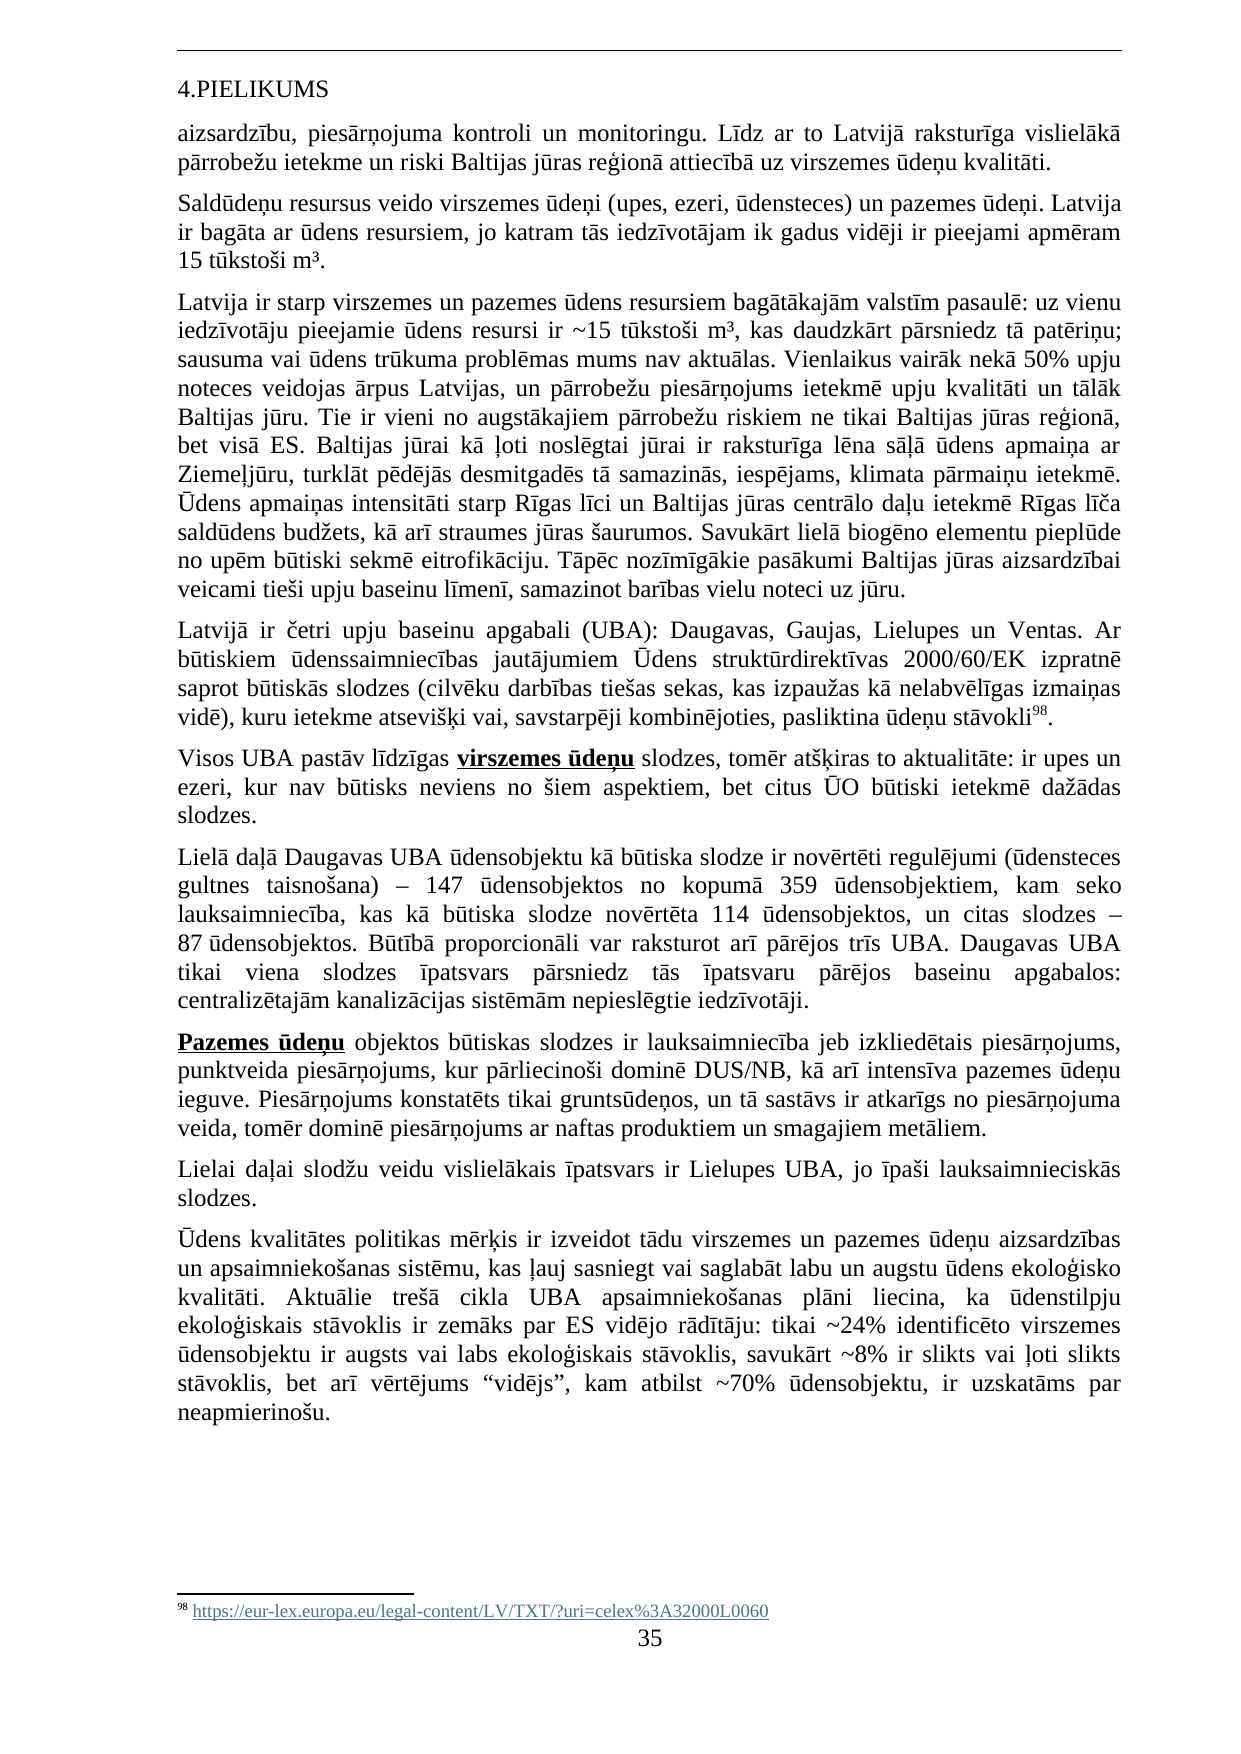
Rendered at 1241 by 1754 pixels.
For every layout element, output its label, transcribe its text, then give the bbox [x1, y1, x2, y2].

text Latvija ir starp virszemes un pazemes ūdens resursiem bagātākajām valstīm pasaulē: uz vienu iedzīvotāju pieejamie ūdens resursi ir ~15 tūkstoši m³, kas daudzkārt pārsniedz tā patēriņu; sausuma vai ūdens trūkuma problēmas mums nav aktuālas. Vienlaikus vairāk nekā 50% upju noteces veidojas ārpus Latvijas, un pārrobežu piesārņojums ietekmē upju kvalitāti un tālāk Baltijas jūru. Tie ir vieni no augstākajiem pārrobežu riskiem ne tikai Baltijas jūras reģionā, bet visā ES. Baltijas jūrai kā ļoti noslēgtai jūrai ir raksturīga lēna sāļā ūdens apmaiņa ar Ziemeļjūru, turklāt pēdējās desmitgadēs tā samazinās, iespējams, klimata pārmaiņu ietekmē. Ūdens apmaiņas intensitāti starp Rīgas līci un Baltijas jūras centrālo daļu ietekmē Rīgas līča saldūdens budžets, kā arī straumes jūras šaurumos. Savukārt lielā biogēno elementu pieplūde no upēm būtiski sekmē eitrofikāciju. Tāpēc nozīmīgākie pasākumi Baltijas jūras aizsardzībai veicami tieši upju baseinu līmenī, samazinot barības vielu noteci uz jūru. [177, 287, 1122, 603]
text Visos UBA pastāv līdzīgas virszemes ūdeņu slodzes, tomēr atšķiras to aktualitāte: ir upes un ezeri, kur nav būtisks neviens no šiem aspektiem, bet citus ŪO būtiski ietekmē dažādas slodzes. [177, 743, 1122, 829]
text Lielā daļā Daugavas UBA ūdensobjektu kā būtiska slodze ir novērtēti regulējumi (ūdensteces gultnes taisnošana) – 147 ūdensobjektos no kopumā 359 ūdensobjektiem, kam seko lauksaimniecība, kas kā būtiska slodze novērtēta 114 ūdensobjektos, un citas slodzes – 87 ūdensobjektos. Būtībā proporcionāli var raksturot arī pārējos trīs UBA. Daugavas UBA tikai viena slodzes īpatsvars pārsniedz tās īpatsvaru pārējos baseinu apgabalos: centralizētajām kanalizācijas sistēmām nepieslēgtie iedzīvotāji. [177, 842, 1122, 1014]
text Ūdens kvalitātes politikas mērķis ir izveidot tādu virszemes un pazemes ūdeņu aizsardzības un apsaimniekošanas sistēmu, kas ļauj sasniegt vai saglabāt labu un augstu ūdens ekoloģisko kvalitāti. Aktuālie trešā cikla UBA apsaimniekošanas plāni liecina, ka ūdenstilpju ekoloģiskais stāvoklis ir zemāks par ES vidējo rādītāju: tikai ~24% identificēto virszemes ūdensobjektu ir augsts vai labs ekoloģiskais stāvoklis, savukārt ~8% ir slikts vai ļoti slikts stāvoklis, bet arī vērtējums “vidējs”, kam atbilst ~70% ūdensobjektu, ir uzskatāms par neapmierinošu. [177, 1224, 1122, 1426]
text Saldūdeņu resursus veido virszemes ūdeņi (upes, ezeri, ūdensteces) un pazemes ūdeņi. Latvija ir bagāta ar ūdens resursiem, jo katram tās iedzīvotājam ik gadus vidēji ir pieejami apmēram 15 tūkstoši m³. [177, 188, 1122, 274]
text Latvijā ir četri upju baseinu apgabali (UBA): Daugavas, Gaujas, Lielupes un Ventas. Ar būtiskiem ūdenssaimniecības jautājumiem Ūdens struktūrdirektīvas 2000/60/EK izpratnē saprot būtiskās slodzes (cilvēku darbības tiešas sekas, kas izpaužas kā nelabvēlīgas izmaiņas vidē), kuru ietekme atsevišķi vai, savstarpēji kombinējoties, pasliktina ūdeņu stāvokli. [177, 616, 1122, 731]
text Lielai daļai slodžu veidu vislielākais īpatsvars ir Lielupes UBA, jo īpaši lauksaimnieciskās slodzes. [177, 1154, 1122, 1212]
text Pazemes ūdeņu objektos būtiskas slodzes ir lauksaimniecība jeb izkliedētais piesārņojums, punktveida piesārņojums, kur pārliecinoši dominē DUS/NB, kā arī intensīva pazemes ūdeņu ieguve. Piesārņojums konstatēts tikai gruntsūdeņos, un tā sastāvs ir atkarīgs no piesārņojuma veida, tomēr dominē piesārņojums ar naftas produktiem un smagajiem metāliem. [177, 1027, 1122, 1142]
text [177, 118, 1122, 176]
